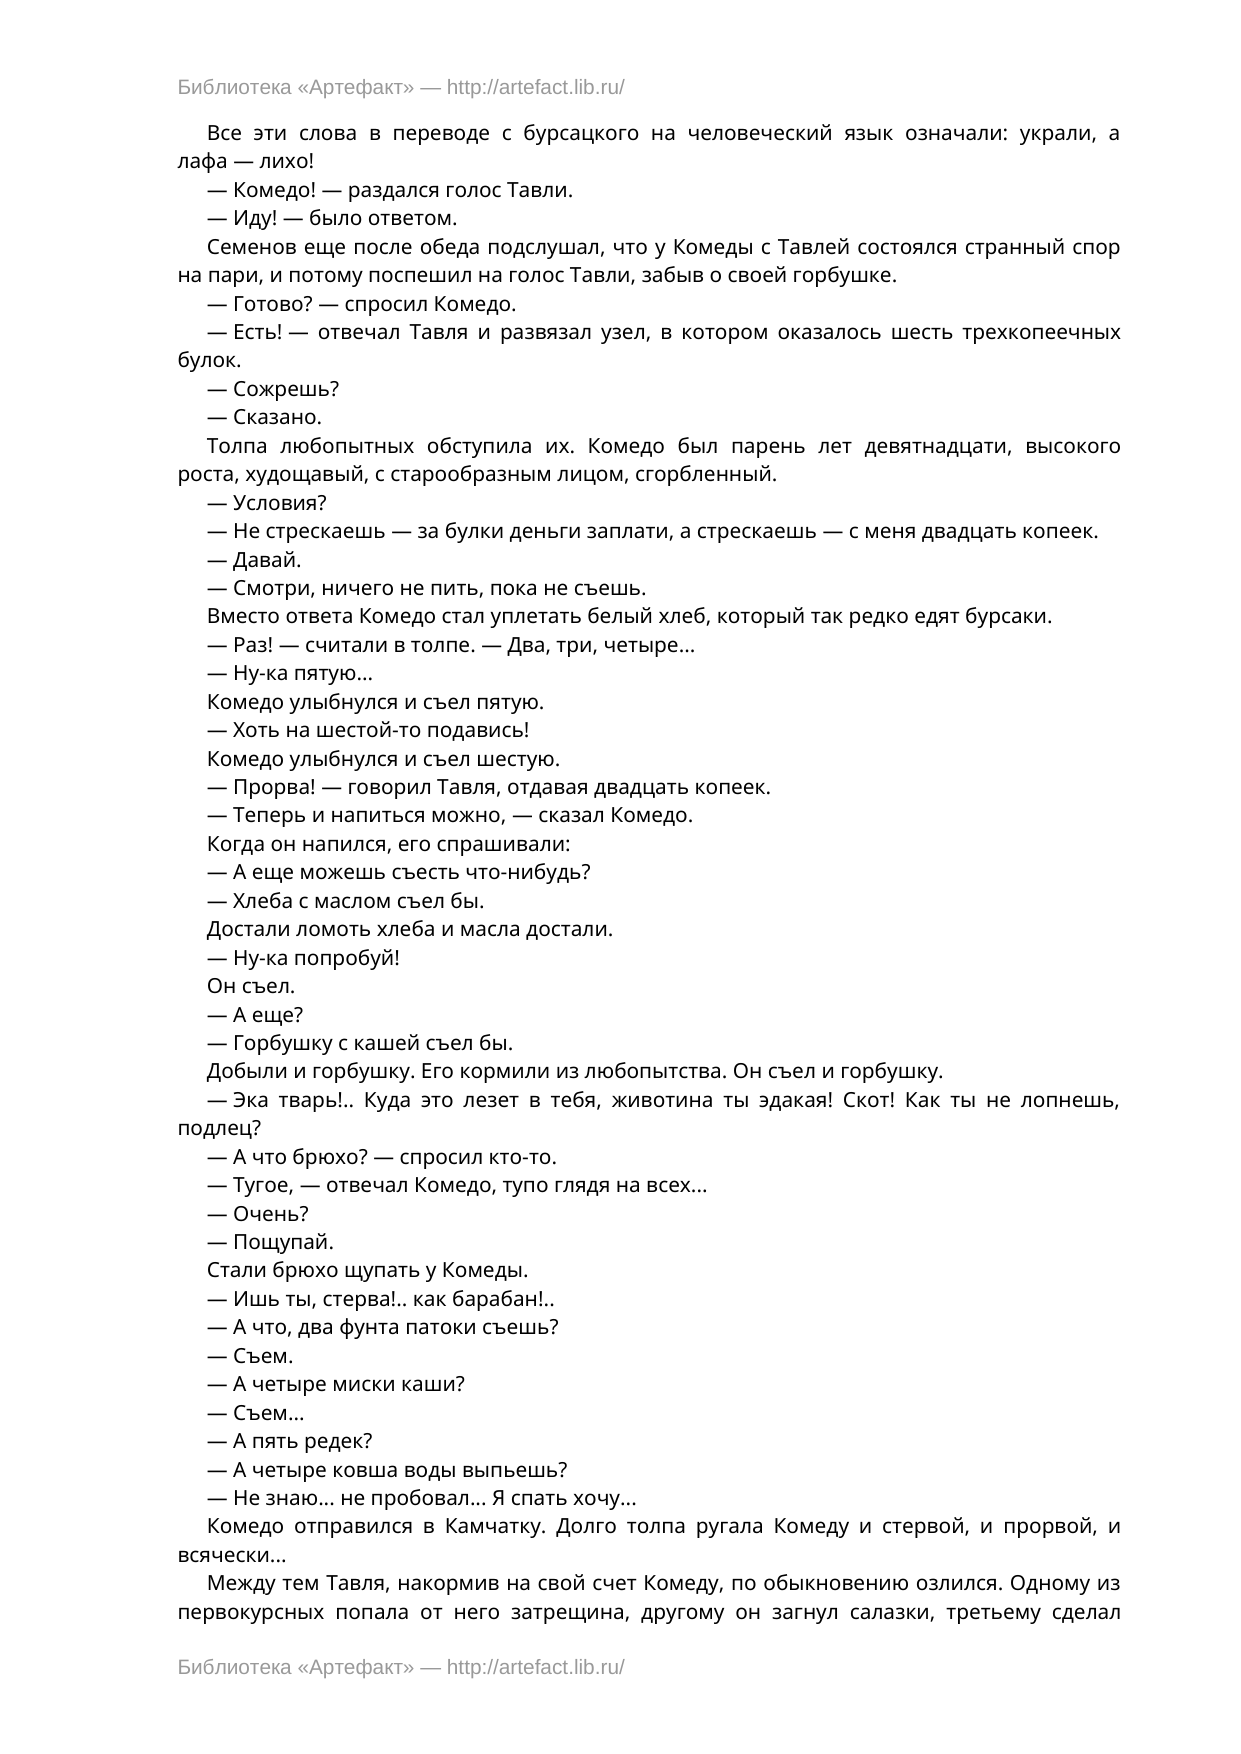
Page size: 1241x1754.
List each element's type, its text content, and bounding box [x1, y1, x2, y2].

text — Иду! — было ответом. [177, 203, 1122, 232]
text — Очень? [177, 1199, 1122, 1227]
text Семенов еще после обеда подслушал, что у Комеды с Тавлей состоялся странный спор на пари, и потому поспешил на голос Тавли, забыв о своей горбушке. [177, 232, 1122, 289]
text Комедо улыбнулся и съел шестую. [177, 744, 1122, 772]
text — Условия? [177, 488, 1122, 516]
text — А что, два фунта патоки съешь? [177, 1312, 1122, 1341]
text — А четыре миски каши? [177, 1369, 1122, 1398]
text — Тугое, — отвечал Комедо, тупо глядя на всех... [177, 1170, 1122, 1199]
text Он съел. [177, 971, 1122, 1000]
text Комедо отправился в Камчатку. Долго толпа ругала Комеду и стервой, и прорвой, и всячески... [177, 1512, 1122, 1568]
text Стали брюхо щупать у Комеды. [177, 1256, 1122, 1284]
text — Теперь и напиться можно, — сказал Комедо. [177, 801, 1122, 829]
text — Съем. [177, 1341, 1122, 1369]
text — А еще можешь съесть что-нибудь? [177, 857, 1122, 886]
text Толпа любопытных обступила их. Комедо был парень лет девятнадцати, высокого роста, худощавый, с старообразным лицом, сгорбленный. [177, 431, 1122, 488]
text — Готово? — спросил Комедо. [177, 289, 1122, 317]
text — А четыре ковша воды выпьешь? [177, 1455, 1122, 1483]
text — А что брюхо? — спросил кто-то. [177, 1142, 1122, 1170]
text — Сожрешь? [177, 374, 1122, 402]
text Достали ломоть хлеба и масла достали. [177, 914, 1122, 943]
text — Ну-ка попробуй! [177, 943, 1122, 971]
text Все эти слова в переводе с бурсацкого на человеческий язык означали: украли, а лафа — лихо! [177, 118, 1122, 175]
text — Не знаю... не пробовал... Я спать хочу... [177, 1483, 1122, 1512]
text — Прорва! — говорил Тавля, отдавая двадцать копеек. [177, 772, 1122, 801]
text — Есть! — отвечал Тавля и развязал узел, в котором оказалось шесть трехкопеечных булок. [177, 317, 1122, 374]
text — Съем... [177, 1398, 1122, 1426]
text Вместо ответа Комедо стал уплетать белый хлеб, который так редко едят бурсаки. [177, 602, 1122, 630]
text — Давай. [177, 545, 1122, 573]
text — Хлеба с маслом съел бы. [177, 886, 1122, 914]
text — Раз! — считали в толпе. — Два, три, четыре... [177, 630, 1122, 658]
text — А пять редек? [177, 1426, 1122, 1455]
text — Пощупай. [177, 1227, 1122, 1256]
text — Смотри, ничего не пить, пока не съешь. [177, 573, 1122, 602]
text — Ишь ты, стерва!.. как барабан!.. [177, 1284, 1122, 1312]
text — Эка тварь!.. Куда это лезет в тебя, животина ты эдакая! Скот! Как ты не лопнешь, подлец? [177, 1085, 1122, 1142]
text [177, 1568, 1122, 1625]
text Добыли и горбушку. Его кормили из любопытства. Он съел и горбушку. [177, 1057, 1122, 1085]
text — Сказано. [177, 402, 1122, 431]
text Комедо улыбнулся и съел пятую. [177, 687, 1122, 715]
text Когда он напился, его спрашивали: [177, 829, 1122, 857]
text — Ну-ка пятую... [177, 658, 1122, 687]
text — А еще? [177, 1000, 1122, 1028]
text — Не стрескаешь — за булки деньги заплати, а стрескаешь — с меня двадцать копеек. [177, 516, 1122, 545]
text — Хоть на шестой-то подавись! [177, 715, 1122, 744]
text — Комедо! — раздался голос Тавли. [177, 175, 1122, 203]
text — Горбушку с кашей съел бы. [177, 1028, 1122, 1057]
